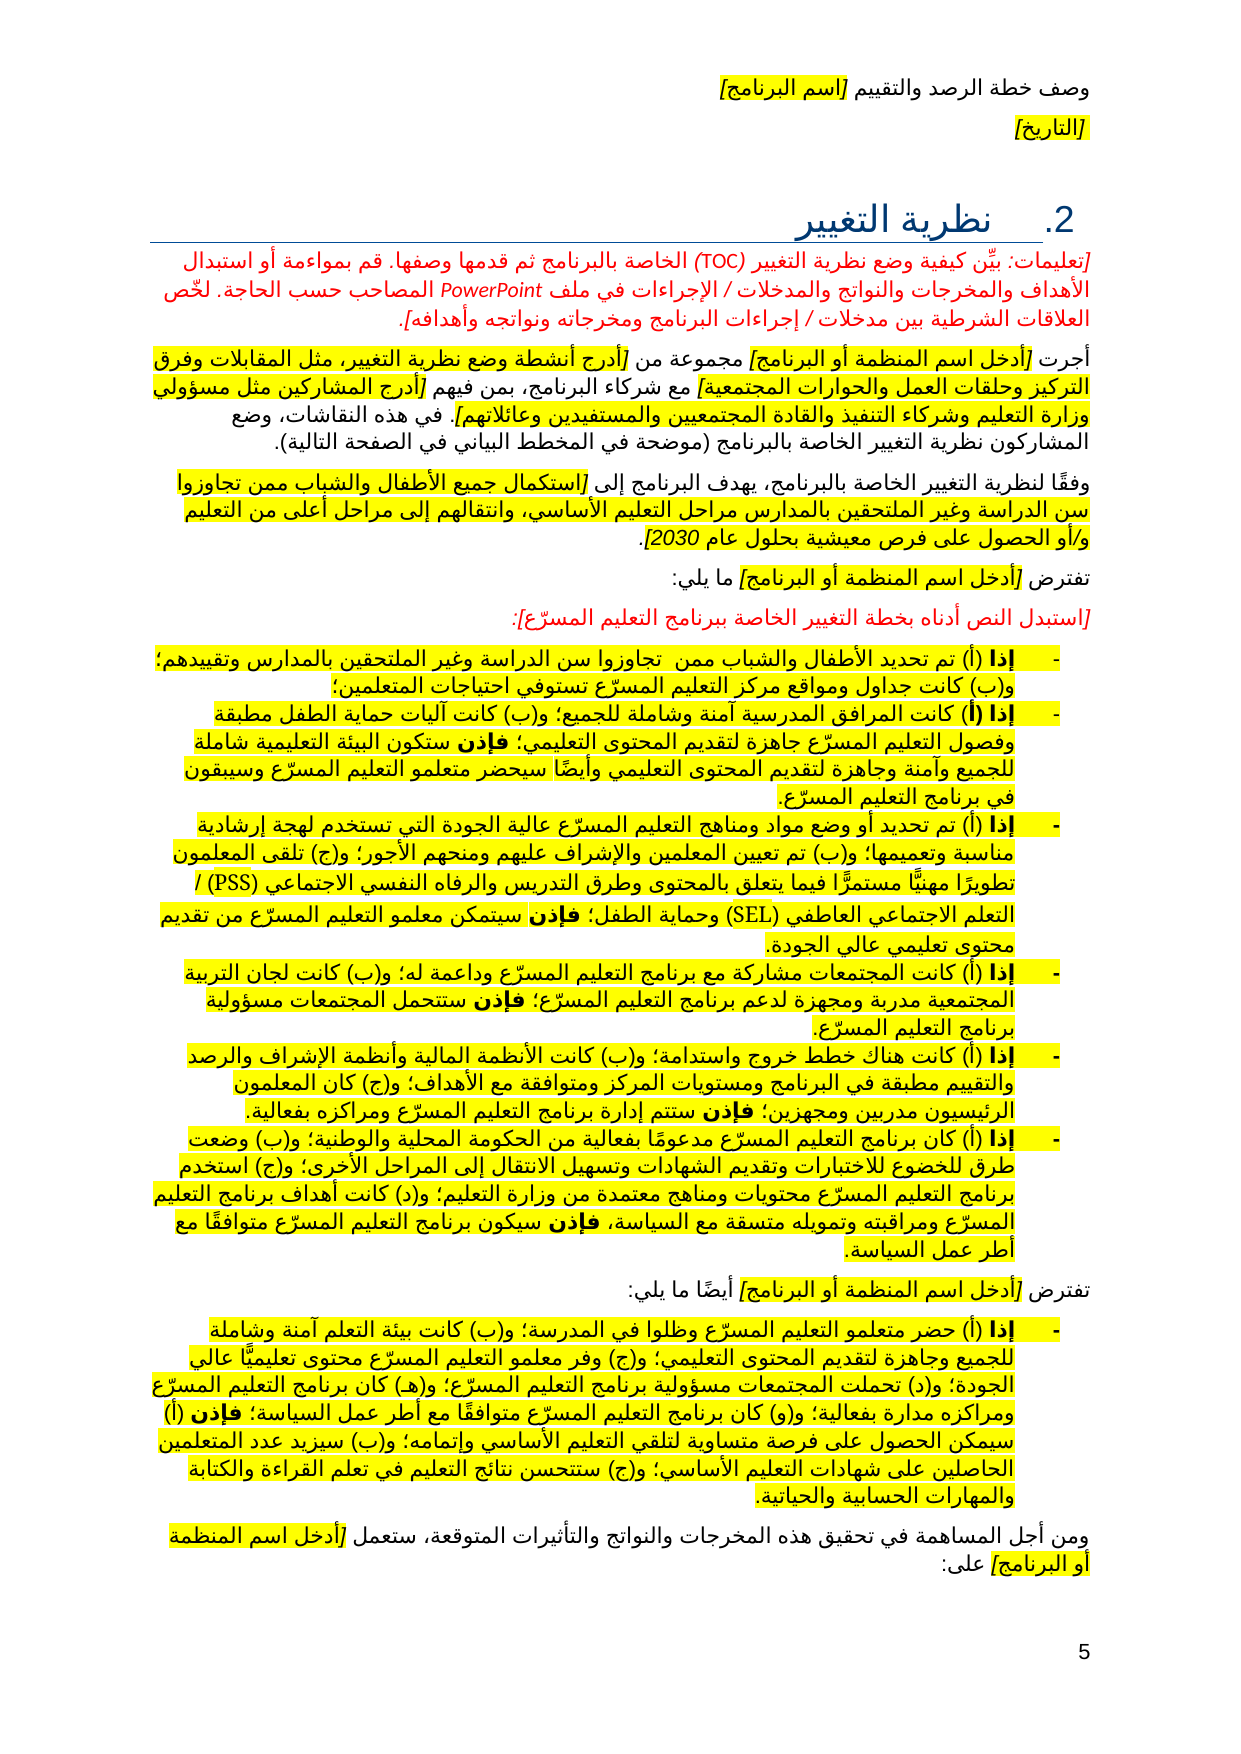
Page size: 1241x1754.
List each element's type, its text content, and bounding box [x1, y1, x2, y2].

text [استبدل النص أدناه بخطة التغيير الخاصة ببرنامج التعليم المسرّع]: [150, 605, 1090, 630]
list إذا (أ) حضر متعلمو التعليم المسرّع وظلوا في المدرسة؛ و(ب) كانت بيئة التعلم آمنة وشاملة للجميع وجاهزة لتقديم المحتوى التعليمي؛ و(ج) وفر معلمو التعليم المسرّع محتوى تعليميًّا عالي الجودة؛ و(د) تحملت المجتمعات مسؤولية برنامج التعليم المسرّع؛ و(هـ) كان برنامج التعليم المسرّع ومراكزه مدارة بفعالية؛ و(و) كان برنامج التعليم المسرّع متوافقًا مع أطر عمل السياسة؛ فإذن (أ) سيمكن الحصول على فرصة متساوية لتلقي التعليم الأساسي وإتمامه؛ و(ب) سيزيد عدد المتعلمين الحاصلين على شهادات التعليم الأساسي؛ و(ج) ستتحسن نتائج التعليم في تعلم القراءة والكتابة والمهارات الحسابية والحياتية. [150, 1317, 1053, 1508]
text ومن أجل المساهمة في تحقيق هذه المخرجات والنواتج والتأثيرات المتوقعة، ستعمل [أدخل اسم المنظمة أو البرنامج] على: [150, 1523, 1090, 1576]
subtitle نظرية التغيير [150, 197, 1043, 242]
text وفقًا لنظرية التغيير الخاصة بالبرنامج، يهدف البرنامج إلى [استكمال جميع الأطفال والشباب ممن تجاوزوا سن الدراسة وغير الملتحقين بالمدارس مراحل التعليم الأساسي، وانتقالهم إلى مراحل أعلى من التعليم و/أو الحصول على فرص معيشية بحلول عام 2030]. [150, 469, 1090, 550]
list إذا (أ) كانت المجتمعات مشاركة مع برنامج التعليم المسرّع وداعمة له؛ و(ب) كانت لجان التربية المجتمعية مدربة ومجهزة لدعم برنامج التعليم المسرّع؛ فإذن ستتحمل المجتمعات مسؤولية برنامج التعليم المسرّع. [150, 959, 1053, 1040]
list إذا (أ) تم تحديد الأطفال والشباب ممن تجاوزوا سن الدراسة وغير الملتحقين بالمدارس وتقييدهم؛ و(ب) كانت جداول ومواقع مركز التعليم المسرّع تستوفي احتياجات المتعلمين؛ [150, 645, 1053, 698]
text تفترض [أدخل اسم المنظمة أو البرنامج] أيضًا ما يلي: [150, 1277, 740, 1302]
text أجرت [أدخل اسم المنظمة أو البرنامج] مجموعة من [أدرج أنشطة وضع نظرية التغيير، مثل المقابلات وفرق التركيز وحلقات العمل والحوارات المجتمعية] مع شركاء البرنامج، بمن فيهم [أدرج المشاركين مثل مسؤولي وزارة التعليم وشركاء التنفيذ والقادة المجتمعيين والمستفيدين وعائلاتهم]. في هذه النقاشات، وضع المشاركون نظرية التغيير الخاصة بالبرنامج (موضحة في المخطط البياني في الصفحة التالية). [150, 346, 1090, 454]
text تفترض [أدخل اسم المنظمة أو البرنامج] ما يلي: [150, 565, 740, 590]
text [تعليمات: بيِّن كيفية وضع نظرية التغيير (TOC) الخاصة بالبرنامج ثم قدمها وصفها. قم بمواءمة أو استبدال الأهداف والمخرجات والنواتج والمدخلات / الإجراءات في ملف PowerPoint المصاحب حسب الحاجة. لخّص العلاقات الشرطية بين مدخلات / إجراءات البرنامج ومخرجاته ونواتجه وأهدافه]. [150, 247, 1090, 331]
list إذا (أ) تم تحديد أو وضع مواد ومناهج التعليم المسرّع عالية الجودة التي تستخدم لهجة إرشادية مناسبة وتعميمها؛ و(ب) تم تعيين المعلمين والإشراف عليهم ومنحهم الأجور؛ و(ج) تلقى المعلمون تطويرًا مهنيًّا مستمرًّا فيما يتعلق بالمحتوى وطرق التدريس والرفاه النفسي الاجتماعي (PSS) / التعلم الاجتماعي العاطفي (SEL) وحماية الطفل؛ فإذن سيتمكن معلمو التعليم المسرّع من تقديم محتوى تعليمي عالي الجودة. [150, 812, 1053, 957]
list إذا (أ) كان برنامج التعليم المسرّع مدعومًا بفعالية من الحكومة المحلية والوطنية؛ و(ب) وضعت طرق للخضوع للاختبارات وتقديم الشهادات وتسهيل الانتقال إلى المراحل الأخرى؛ و(ج) استخدم برنامج التعليم المسرّع محتويات ومناهج معتمدة من وزارة التعليم؛ و(د) كانت أهداف برنامج التعليم المسرّع ومراقبته وتمويله متسقة مع السياسة، فإذن سيكون برنامج التعليم المسرّع متوافقًا مع أطر عمل السياسة. [150, 1126, 1053, 1262]
list إذا (أ) كانت هناك خطط خروج واستدامة؛ و(ب) كانت الأنظمة المالية وأنظمة الإشراف والرصد والتقييم مطبقة في البرنامج ومستويات المركز ومتوافقة مع الأهداف؛ و(ج) كان المعلمون الرئيسيون مدربين ومجهزين؛ فإذن ستتم إدارة برنامج التعليم المسرّع ومراكزه بفعالية. [150, 1042, 1053, 1123]
list إذا (أ) كانت المرافق المدرسية آمنة وشاملة للجميع؛ و(ب) كانت آليات حماية الطفل مطبقة وفصول التعليم المسرّع جاهزة لتقديم المحتوى التعليمي؛ فإذن ستكون البيئة التعليمية شاملة للجميع وآمنة وجاهزة لتقديم المحتوى التعليمي وأيضًا سيحضر متعلمو التعليم المسرّع وسيبقون في برنامج التعليم المسرّع. [150, 701, 1053, 809]
